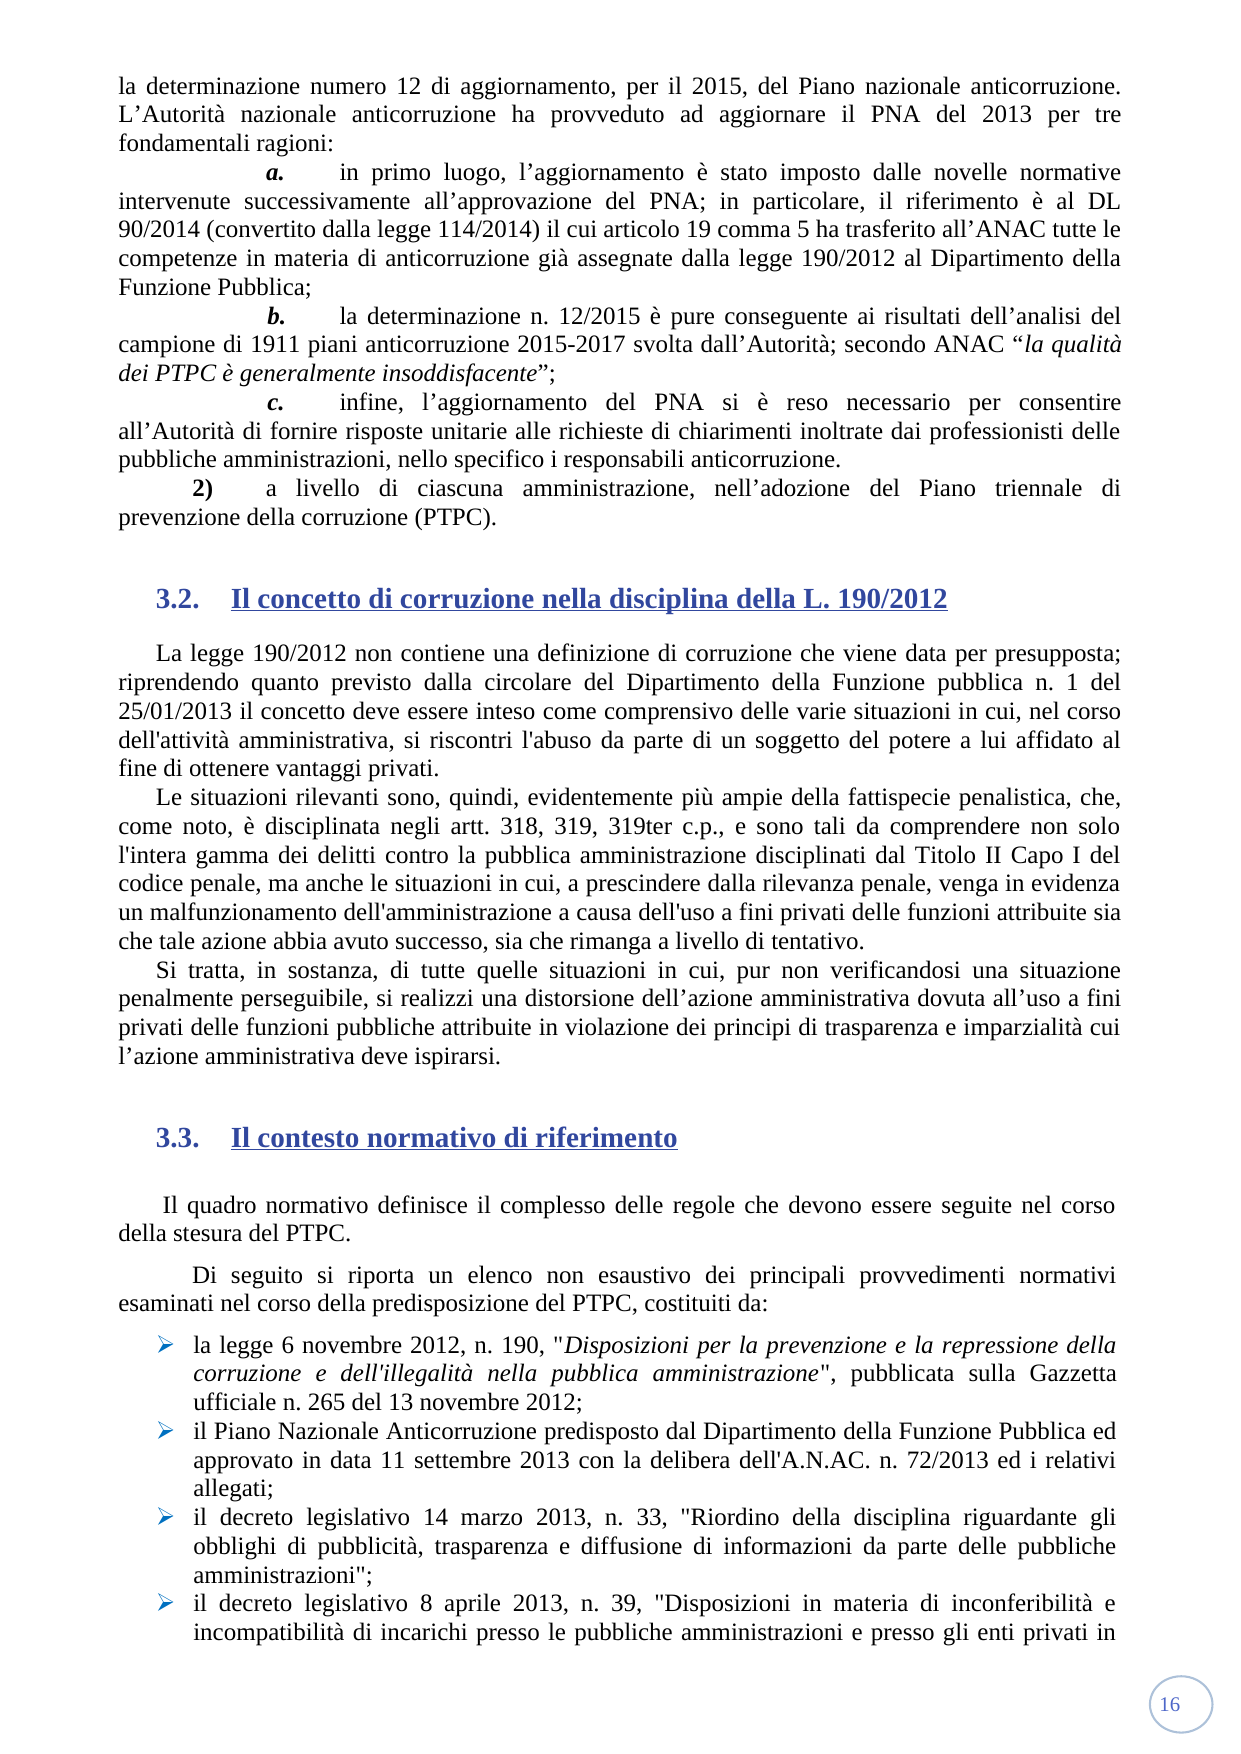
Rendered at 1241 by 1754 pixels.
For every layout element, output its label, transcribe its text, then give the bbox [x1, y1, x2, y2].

text Il quadro normativo definisce il complesso delle regole che devono essere seguite nel corso della stesura del PTPC. [118, 1190, 1117, 1247]
list infine, l’aggiornamento del PNA si è reso necessario per consentire all’Autorità di fornire risposte unitarie alle richieste di chiarimenti inoltrate dai professionisti delle pubbliche amministrazioni, nello specifico i responsabili anticorruzione. [118, 387, 1122, 473]
subtitle Il contesto normativo di riferimento [156, 1120, 1122, 1153]
list il Piano Nazionale Anticorruzione predisposto dal Dipartimento della Funzione Pubblica ed approvato in data 11 settembre 2013 con la delibera dell'A.N.AC. n. 72/2013 ed i relativi allegati; [156, 1416, 1117, 1502]
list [156, 1588, 1117, 1646]
list a livello di ciascuna amministrazione, nell’adozione del Piano triennale di prevenzione della corruzione (PTPC). [118, 473, 1122, 531]
text Di seguito si riporta un elenco non esaustivo dei principali provvedimenti normativi esaminati nel corso della predisposizione del PTPC, costituiti da: [118, 1260, 1117, 1317]
subtitle Il concetto di corruzione nella disciplina della L. 190/2012 [156, 581, 1122, 614]
text Si tratta, in sostanza, di tutte quelle situazioni in cui, pur non verificandosi una situazione penalmente perseguibile, si realizzi una distorsione dell’azione amministrativa dovuta all’uso a fini privati delle funzioni pubbliche attribuite in violazione dei principi di trasparenza e imparzialità cui l’azione amministrativa deve ispirarsi. [118, 955, 1122, 1070]
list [118, 71, 1122, 157]
list la determinazione n. 12/2015 è pure conseguente ai risultati dell’analisi del campione di 1911 piani anticorruzione 2015-2017 svolta dall’Autorità; secondo ANAC “la qualità dei PTPC è generalmente insoddisfacente”; [118, 301, 1122, 387]
list in primo luogo, l’aggiornamento è stato imposto dalle novelle normative intervenute successivamente all’approvazione del PNA; in particolare, il riferimento è al DL 90/2014 (convertito dalla legge 114/2014) il cui articolo 19 comma 5 ha trasferito all’ANAC tutte le competenze in materia di anticorruzione già assegnate dalla legge 190/2012 al Dipartimento della Funzione Pubblica; [118, 157, 1122, 301]
list il decreto legislativo 14 marzo 2013, n. 33, "Riordino della disciplina riguardante gli obblighi di pubblicità, trasparenza e diffusione di informazioni da parte delle pubbliche amministrazioni"; [156, 1502, 1117, 1588]
text La legge 190/2012 non contiene una definizione di corruzione che viene data per presupposta; riprendendo quanto previsto dalla circolare del Dipartimento della Funzione pubblica n. 1 del 25/01/2013 il concetto deve essere inteso come comprensivo delle varie situazioni in cui, nel corso dell'attività amministrativa, si riscontri l'abuso da parte di un soggetto del potere a lui affidato al fine di ottenere vantaggi privati. [118, 638, 1122, 782]
list la legge 6 novembre 2012, n. 190, "Disposizioni per la prevenzione e la repressione della corruzione e dell'illegalità nella pubblica amministrazione", pubblicata sulla Gazzetta ufficiale n. 265 del 13 novembre 2012; [156, 1330, 1117, 1416]
text Le situazioni rilevanti sono, quindi, evidentemente più ampie della fattispecie penalistica, che, come noto, è disciplinata negli artt. 318, 319, 319ter c.p., e sono tali da comprendere non solo l'intera gamma dei delitti contro la pubblica amministrazione disciplinati dal Titolo II Capo I del codice penale, ma anche le situazioni in cui, a prescindere dalla rilevanza penale, venga in evidenza un malfunzionamento dell'amministrazione a causa dell'uso a fini privati delle funzioni attribuite sia che tale azione abbia avuto successo, sia che rimanga a livello di tentativo. [118, 782, 1122, 955]
